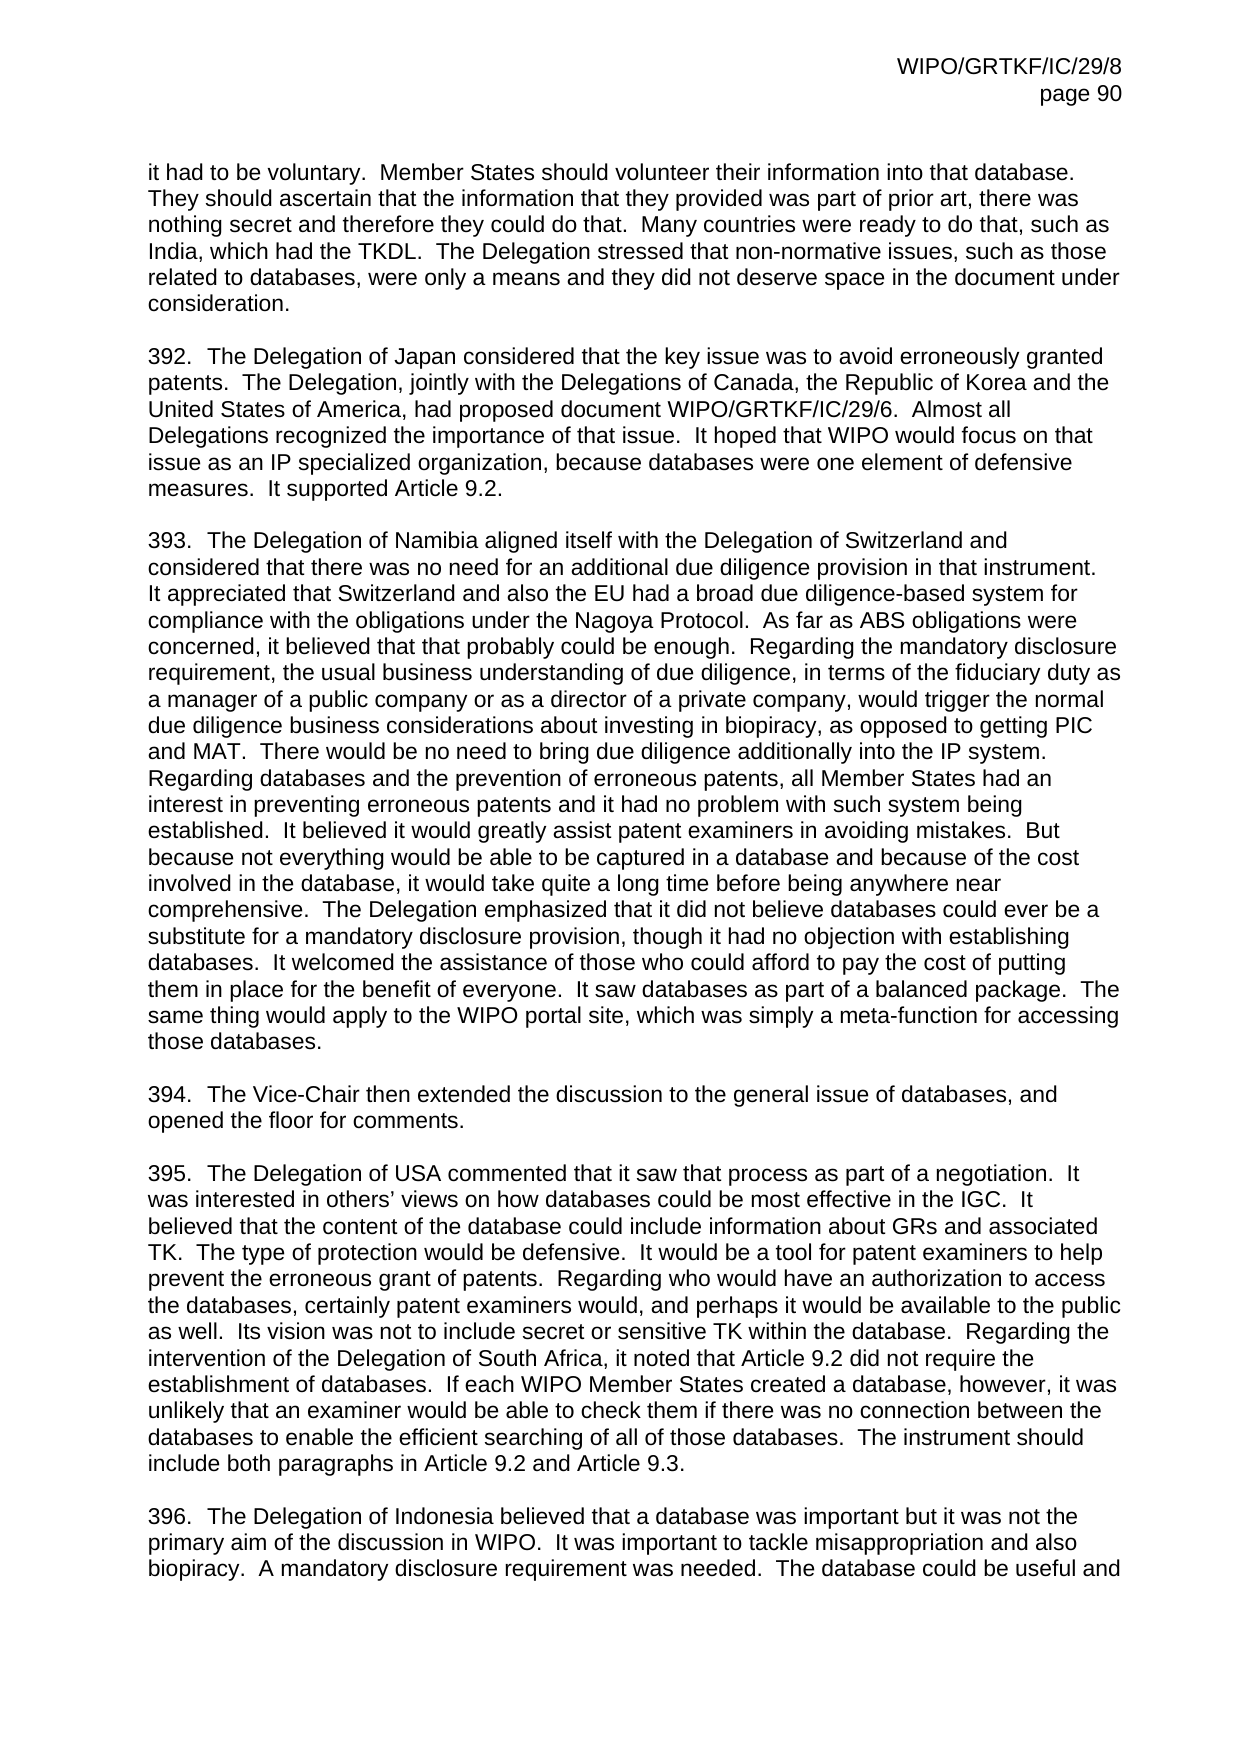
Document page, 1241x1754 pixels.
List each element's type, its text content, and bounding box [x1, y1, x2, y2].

list The Vice-Chair then extended the discussion to the general issue of databases, and opened the floor for comments. [148, 1081, 1122, 1134]
list The Delegation of USA commented that it saw that process as part of a negotiation. It was interested in others’ views on how databases could be most effective in the IGC. It believed that the content of the database could include information about GRs and associated TK. The type of protection would be defensive. It would be a tool for patent examiners to help prevent the erroneous grant of patents. Regarding who would have an authorization to access the databases, certainly patent examiners would, and perhaps it would be available to the public as well. Its vision was not to include secret or sensitive TK within the database. Regarding the intervention of the Delegation of South Africa, it noted that Article 9.2 did not require the establishment of databases. If each WIPO Member States created a database, however, it was unlikely that an examiner would be able to check them if there was no connection between the databases to enable the efficient searching of all of those databases. The instrument should include both paragraphs in Article 9.2 and Article 9.3. [148, 1160, 1122, 1476]
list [148, 158, 1122, 317]
list The Delegation of Namibia aligned itself with the Delegation of Switzerland and considered that there was no need for an additional due diligence provision in that instrument. It appreciated that Switzerland and also the EU had a broad due diligence-based system for compliance with the obligations under the Nagoya Protocol. As far as ABS obligations were concerned, it believed that that probably could be enough. Regarding the mandatory disclosure requirement, the usual business understanding of due diligence, in terms of the fiduciary duty as a manager of a public company or as a director of a private company, would trigger the normal due diligence business considerations about investing in biopiracy, as opposed to getting PIC and MAT. There would be no need to bring due diligence additionally into the IP system. Regarding databases and the prevention of erroneous patents, all Member States had an interest in preventing erroneous patents and it had no problem with such system being established. It believed it would greatly assist patent examiners in avoiding mistakes. But because not everything would be able to be captured in a database and because of the cost involved in the database, it would take quite a long time before being anywhere near comprehensive. The Delegation emphasized that it did not believe databases could ever be a substitute for a mandatory disclosure provision, though it had no objection with establishing databases. It welcomed the assistance of those who could afford to pay the cost of putting them in place for the benefit of everyone. It saw databases as part of a balanced package. The same thing would apply to the WIPO portal site, which was simply a meta-function for accessing those databases. [148, 527, 1122, 1054]
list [148, 1503, 1122, 1582]
list The Delegation of Japan considered that the key issue was to avoid erroneously granted patents. The Delegation, jointly with the Delegations of Canada, the Republic of Korea and the United States of America, had proposed document WIPO/GRTKF/IC/29/6. Almost all Delegations recognized the importance of that issue. It hoped that WIPO would focus on that issue as an IP specialized organization, because databases were one element of defensive measures. It supported Article 9.2. [148, 343, 1122, 501]
